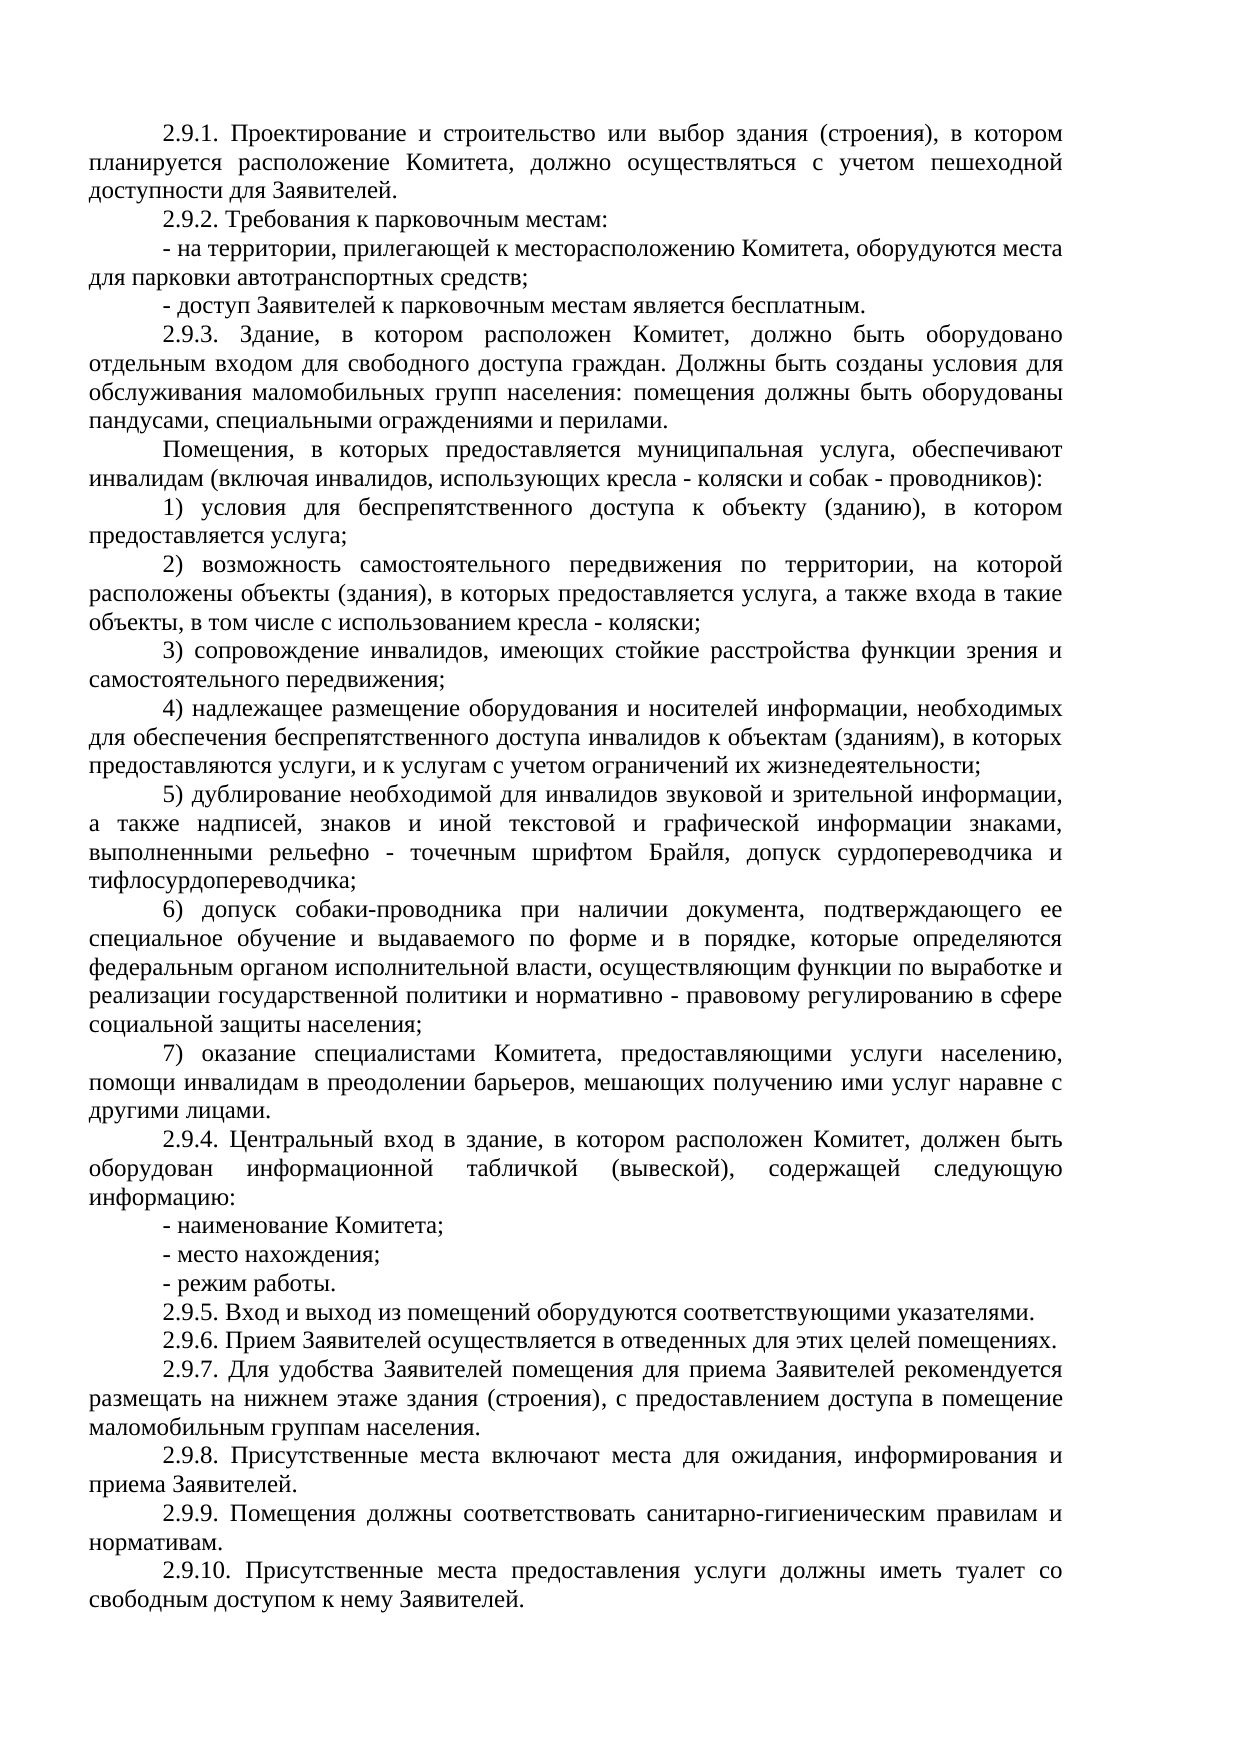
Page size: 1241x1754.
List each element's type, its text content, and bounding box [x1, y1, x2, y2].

text 2.9.9. Помещения должны соответствовать санитарно-гигиеническим правилам и нормативам. [89, 1498, 1063, 1556]
text 2.9.6. Прием Заявителей осуществляется в отведенных для этих целей помещениях. [89, 1326, 1063, 1354]
text 2.9.2. Требования к парковочным местам: [89, 204, 1063, 233]
text 2.9.1. Проектирование и строительство или выбор здания (строения), в котором планируется расположение Комитета, должно осуществляться с учетом пешеходной доступности для Заявителей. [89, 118, 1063, 204]
text - доступ Заявителей к парковочным местам является бесплатным. [89, 291, 1063, 319]
text 6) допуск собаки-проводника при наличии документа, подтверждающего ее специальное обучение и выдаваемого по форме и в порядке, которые определяются федеральным органом исполнительной власти, осуществляющим функции по выработке и реализации государственной политики и нормативно - правовому регулированию в сфере социальной защиты населения; [89, 894, 1063, 1038]
text 2.9.10. Присутственные места предоставления услуги должны иметь туалет со свободным доступом к нему Заявителей. [89, 1556, 1063, 1613]
text 7) оказание специалистами Комитета, предоставляющими услуги населению, помощи инвалидам в преодолении барьеров, мешающих получению ими услуг наравне с другими лицами. [89, 1038, 1063, 1124]
text Помещения, в которых предоставляется муниципальная услуга, обеспечивают инвалидам (включая инвалидов, использующих кресла - коляски и собак - проводников): [89, 434, 1063, 492]
text - наименование Комитета; [89, 1211, 1063, 1239]
text - режим работы. [89, 1268, 1063, 1297]
text 1) условия для беспрепятственного доступа к объекту (зданию), в котором предоставляется услуга; [89, 492, 1063, 549]
text 2.9.3. Здание, в котором расположен Комитет, должно быть оборудовано отдельным входом для свободного доступа граждан. Должны быть созданы условия для обслуживания маломобильных групп населения: помещения должны быть оборудованы пандусами, специальными ограждениями и перилами. [89, 319, 1063, 434]
text 2.9.4. Центральный вход в здание, в котором расположен Комитет, должен быть оборудован информационной табличкой (вывеской), содержащей следующую информацию: [89, 1124, 1063, 1211]
text 3) сопровождение инвалидов, имеющих стойкие расстройства функции зрения и самостоятельного передвижения; [89, 636, 1063, 693]
text - на территории, прилегающей к месторасположению Комитета, оборудуются места для парковки автотранспортных средств; [89, 233, 1063, 291]
text 5) дублирование необходимой для инвалидов звуковой и зрительной информации, а также надписей, знаков и иной текстовой и графической информации знаками, выполненными рельефно - точечным шрифтом Брайля, допуск сурдопереводчика и тифлосурдопереводчика; [89, 779, 1063, 894]
text - место нахождения; [89, 1239, 1063, 1268]
text 2.9.7. Для удобства Заявителей помещения для приема Заявителей рекомендуется размещать на нижнем этаже здания (строения), с предоставлением доступа в помещение маломобильным группам населения. [89, 1354, 1063, 1441]
text 4) надлежащее размещение оборудования и носителей информации, необходимых для обеспечения беспрепятственного доступа инвалидов к объектам (зданиям), в которых предоставляются услуги, и к услугам с учетом ограничений их жизнедеятельности; [89, 693, 1063, 779]
text 2) возможность самостоятельного передвижения по территории, на которой расположены объекты (здания), в которых предоставляется услуга, а также входа в такие объекты, в том числе с использованием кресла - коляски; [89, 549, 1063, 636]
text 2.9.8. Присутственные места включают места для ожидания, информирования и приема Заявителей. [89, 1441, 1063, 1498]
text 2.9.5. Вход и выход из помещений оборудуются соответствующими указателями. [89, 1297, 1063, 1326]
